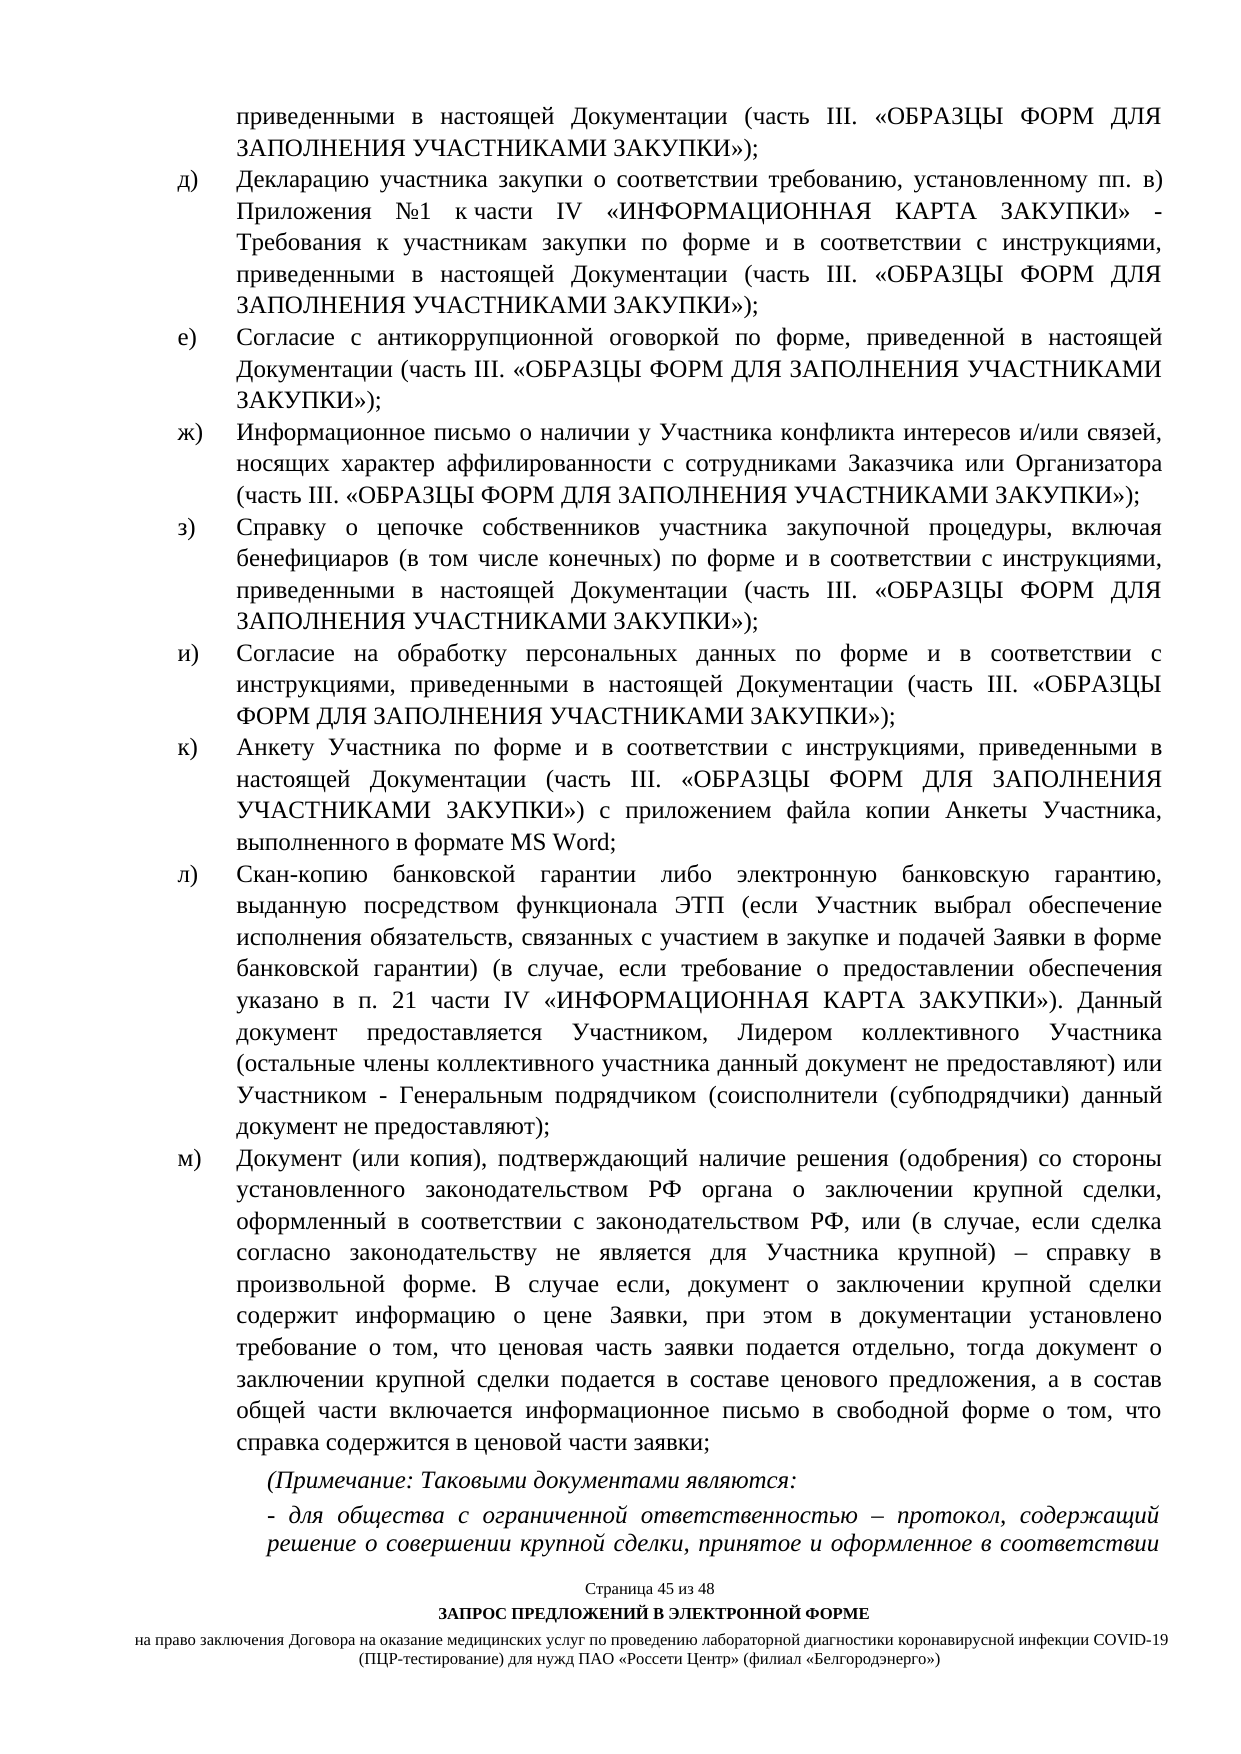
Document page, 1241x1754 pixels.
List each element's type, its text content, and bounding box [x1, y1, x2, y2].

list Документ (или копия), подтверждающий наличие решения (одобрения) со стороны установленного законодательством РФ органа о заключении крупной сделки, оформленный в соответствии с законодательством РФ, или (в случае, если сделка согласно законодательству не является для Участника крупной) – справку в произвольной форме. В случае если, документ о заключении крупной сделки содержит информацию о цене Заявки, при этом в документации установлено требование о том, что ценовая часть заявки подается отдельно, тогда документ о заключении крупной сделки подается в составе ценового предложения, а в состав общей части включается информационное письмо в свободной форме о том, что справка содержится в ценовой части заявки; [177, 1143, 1163, 1456]
list (Примечание: Таковыми документами являются: [267, 1465, 1163, 1493]
list Согласие с антикоррупционной оговоркой по форме, приведенной в настоящей Документации (часть III. «ОБРАЗЦЫ ФОРМ ДЛЯ ЗАПОЛНЕНИЯ УЧАСТНИКАМИ ЗАКУПКИ»); [177, 322, 1163, 414]
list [267, 1500, 1163, 1557]
list Справку о цепочке собственников участника закупочной процедуры, включая бенефициаров (в том числе конечных) по форме и в соответствии с инструкциями, приведенными в настоящей Документации (часть III. «ОБРАЗЦЫ ФОРМ ДЛЯ ЗАПОЛНЕНИЯ УЧАСТНИКАМИ ЗАКУПКИ»); [177, 512, 1163, 635]
list Декларацию участника закупки о соответствии требованию, установленному пп. в) Приложения №1 к части IV «ИНФОРМАЦИОННАЯ КАРТА ЗАКУПКИ» - Требования к участникам закупки по форме и в соответствии с инструкциями, приведенными в настоящей Документации (часть III. «ОБРАЗЦЫ ФОРМ ДЛЯ ЗАПОЛНЕНИЯ УЧАСТНИКАМИ ЗАКУПКИ»); [177, 164, 1163, 319]
list Анкету Участника по форме и в соответствии с инструкциями, приведенными в настоящей Документации (часть III. «ОБРАЗЦЫ ФОРМ ДЛЯ ЗАПОЛНЕНИЯ УЧАСТНИКАМИ ЗАКУПКИ») с приложением файла копии Анкеты Участника, выполненного в формате MS Word; [177, 732, 1163, 856]
list Скан-копию банковской гарантии либо электронную банковскую гарантию, выданную посредством функционала ЭТП (если Участник выбрал обеспечение исполнения обязательств, связанных с участием в закупке и подачей Заявки в форме банковской гарантии) (в случае, если требование о предоставлении обеспечения указано в п. 21 части IV «ИНФОРМАЦИОННАЯ КАРТА ЗАКУПКИ»). Данный документ предоставляется Участником, Лидером коллективного Участника (остальные члены коллективного участника данный документ не предоставляют) или Участником - Генеральным подрядчиком (соисполнители (субподрядчики) данный документ не предоставляют); [177, 859, 1163, 1140]
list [177, 101, 1163, 162]
list Информационное письмо о наличии у Участника конфликта интересов и/или связей, носящих характер аффилированности с сотрудниками Заказчика или Организатора (часть III. «ОБРАЗЦЫ ФОРМ ДЛЯ ЗАПОЛНЕНИЯ УЧАСТНИКАМИ ЗАКУПКИ»); [177, 417, 1163, 509]
list Согласие на обработку персональных данных по форме и в соответствии с инструкциями, приведенными в настоящей Документации (часть III. «ОБРАЗЦЫ ФОРМ ДЛЯ ЗАПОЛНЕНИЯ УЧАСТНИКАМИ ЗАКУПКИ»); [177, 638, 1163, 730]
